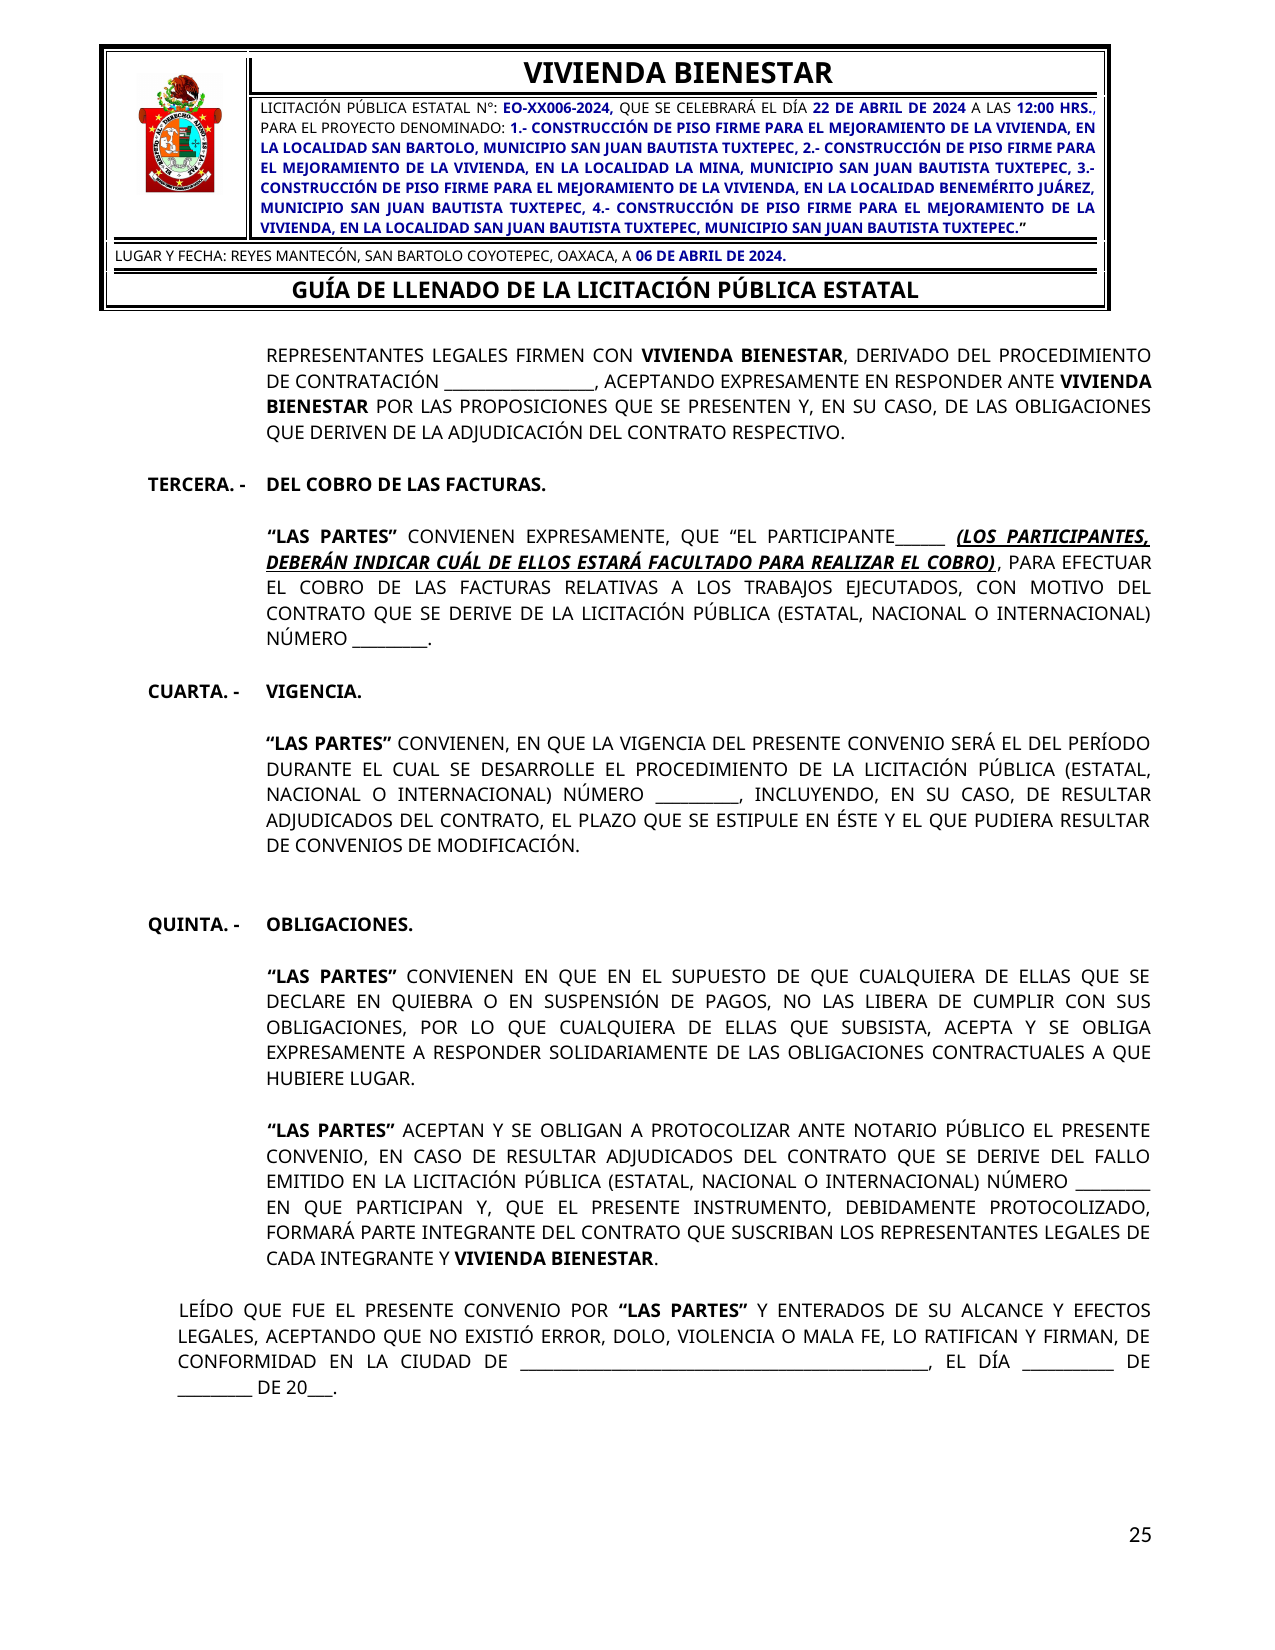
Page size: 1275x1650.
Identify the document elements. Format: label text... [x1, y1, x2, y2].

text “LAS PARTES” CONVIENEN EN QUE EN EL SUPUESTO DE QUE CUALQUIERA DE ELLAS QUE SE DECLARE EN QUIEBRA O EN SUSPENSIÓN DE PAGOS, NO LAS LIBERA DE CUMPLIR CON SUS OBLIGACIONES, POR LO QUE CUALQUIERA DE ELLAS QUE SUBSISTA, ACEPTA Y SE OBLIGA EXPRESAMENTE A RESPONDER SOLIDARIAMENTE DE LAS OBLIGACIONES CONTRACTUALES A QUE HUBIERE LUGAR. [266, 963, 1152, 1091]
text “LAS PARTES” CONVIENEN, EN QUE LA VIGENCIA DEL PRESENTE CONVENIO SERÁ EL DEL PERÍODO DURANTE EL CUAL SE DESARROLLE EL PROCEDIMIENTO DE LA LICITACIÓN PÚBLICA (ESTATAL, NACIONAL O INTERNACIONAL) NÚMERO __________, INCLUYENDO, EN SU CASO, DE RESULTAR ADJUDICADOS DEL CONTRATO, EL PLAZO QUE SE ESTIPULE EN ÉSTE Y EL QUE PUDIERA RESULTAR DE CONVENIOS DE MODIFICACIÓN. [266, 730, 1152, 858]
text “LAS PARTES” ACEPTAN Y SE OBLIGAN A PROTOCOLIZAR ANTE NOTARIO PÚBLICO EL PRESENTE CONVENIO, EN CASO DE RESULTAR ADJUDICADOS DEL CONTRATO QUE SE DERIVE DEL FALLO EMITIDO EN LA LICITACIÓN PÚBLICA (ESTATAL, NACIONAL O INTERNACIONAL) NÚMERO _________ EN QUE PARTICIPAN Y, QUE EL PRESENTE INSTRUMENTO, DEBIDAMENTE PROTOCOLIZADO, FORMARÁ PARTE INTEGRANTE DEL CONTRATO QUE SUSCRIBAN LOS REPRESENTANTES LEGALES DE CADA INTEGRANTE Y VIVIENDA BIENESTAR. [266, 1117, 1152, 1271]
text CUARTA. - VIGENCIA. [148, 678, 1152, 703]
text QUINTA. - OBLIGACIONES. [148, 911, 1152, 936]
picture [136, 73, 223, 195]
text TERCERA. - DEL COBRO DE LAS FACTURAS. [148, 471, 1152, 497]
text “LAS PARTES” CONVIENEN EXPRESAMENTE, QUE “EL PARTICIPANTE______ (LOS PARTICIPANTES, DEBERÁN INDICAR CUÁL DE ELLOS ESTARÁ FACULTADO PARA REALIZAR EL COBRO), PARA EFECTUAR EL COBRO DE LAS FACTURAS RELATIVAS A LOS TRABAJOS EJECUTADOS, CON MOTIVO DEL CONTRATO QUE SE DERIVE DE LA LICITACIÓN PÚBLICA (ESTATAL, NACIONAL O INTERNACIONAL) NÚMERO _________. [266, 524, 1152, 651]
text LEÍDO QUE FUE EL PRESENTE CONVENIO POR “LAS PARTES” Y ENTERADOS DE SU ALCANCE Y EFECTOS LEGALES, ACEPTANDO QUE NO EXISTIÓ ERROR, DOLO, VIOLENCIA O MALA FE, LO RATIFICAN Y FIRMAN, DE CONFORMIDAD EN LA CIUDAD DE _________________________________________________, EL DÍA ___________ DE _________ DE 20___. [177, 1297, 1152, 1399]
